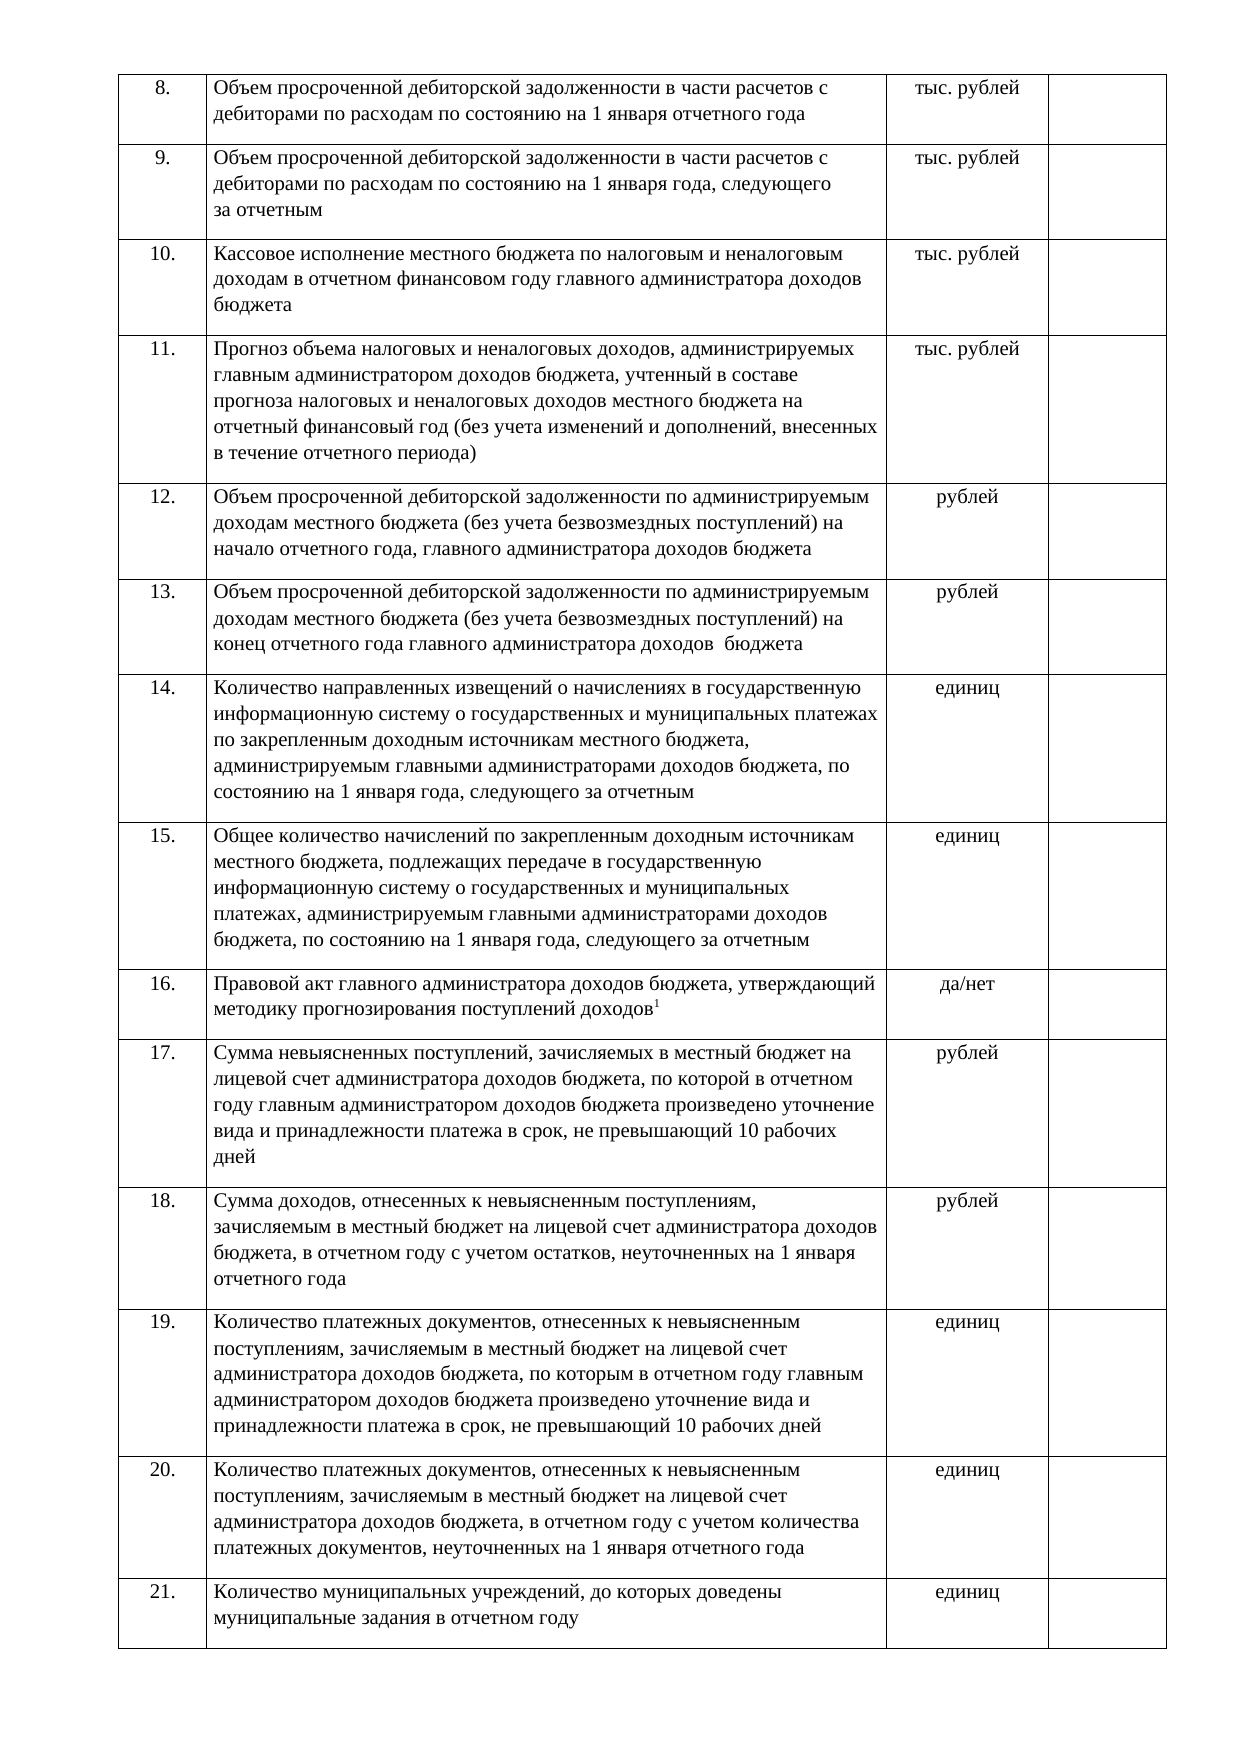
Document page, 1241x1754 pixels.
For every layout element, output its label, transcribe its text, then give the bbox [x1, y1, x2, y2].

table_cell единиц [887, 675, 1048, 822]
table_cell [1049, 1188, 1166, 1308]
table_cell рублей [887, 484, 1048, 578]
table_cell [1049, 1310, 1166, 1456]
table_cell 16. [119, 970, 206, 1039]
table_cell рублей [887, 1040, 1048, 1187]
table_cell [1049, 675, 1166, 822]
table_cell Количество платежных документов, отнесенных к невыясненным поступлениям, зачисляемым в местный бюджет на лицевой счет администратора доходов бюджета, по которым в отчетном году главным администратором доходов бюджета произведено уточнение вида и принадлежности платежа в срок, не превышающий 10 рабочих дней [207, 1310, 886, 1456]
table_cell Объем просроченной дебиторской задолженности в части расчетов с дебиторами по расходам по состоянию на 1 января года, следующего за отчетным [207, 145, 886, 239]
table_cell единиц [887, 823, 1048, 969]
table_cell Общее количество начислений по закрепленным доходным источникам местного бюджета, подлежащих передаче в государственную информационную систему о государственных и муниципальных платежах, администрируемым главными администраторами доходов бюджета, по состоянию на 1 января года, следующего за отчетным [207, 823, 886, 969]
table_cell Правовой акт главного администратора доходов бюджета, утверждающий методику прогнозирования поступлений доходов1 [207, 970, 886, 1039]
table_cell 15. [119, 823, 206, 969]
table_cell Объем просроченной дебиторской задолженности по администрируемым доходам местного бюджета (без учета безвозмездных поступлений) на начало отчетного года, главного администратора доходов бюджета [207, 484, 886, 578]
table_cell Объем просроченной дебиторской задолженности по администрируемым доходам местного бюджета (без учета безвозмездных поступлений) на конец отчетного года главного администратора доходов бюджета [207, 580, 886, 674]
table_cell Прогноз объема налоговых и неналоговых доходов, администрируемых главным администратором доходов бюджета, учтенный в составе прогноза налоговых и неналоговых доходов местного бюджета на отчетный финансовый год (без учета изменений и дополнений, внесенных в течение отчетного периода) [207, 336, 886, 483]
table_cell [1049, 240, 1166, 335]
table_cell Количество направленных извещений о начислениях в государственную информационную систему о государственных и муниципальных платежах по закрепленным доходным источникам местного бюджета, администрируемым главными администраторами доходов бюджета, по состоянию на 1 января года, следующего за отчетным [207, 675, 886, 822]
table_cell 13. [119, 580, 206, 674]
table_cell 9. [119, 145, 206, 239]
table_cell 8. [119, 75, 206, 144]
table_cell Объем просроченной дебиторской задолженности в части расчетов с дебиторами по расходам по состоянию на 1 января отчетного года [207, 75, 886, 144]
table_cell [1049, 1040, 1166, 1187]
table_cell 14. [119, 675, 206, 822]
table_cell тыс. рублей [887, 75, 1048, 144]
table_cell [1049, 580, 1166, 674]
table_cell Количество муниципальных учреждений, до которых доведены муниципальные задания в отчетном году [207, 1579, 886, 1647]
table_cell тыс. рублей [887, 336, 1048, 483]
table_cell рублей [887, 1188, 1048, 1308]
table_cell Кассовое исполнение местного бюджета по налоговым и неналоговым доходам в отчетном финансовом году главного администратора доходов бюджета [207, 240, 886, 335]
table_cell [1049, 75, 1166, 144]
table_cell единиц [887, 1457, 1048, 1578]
table_cell тыс. рублей [887, 240, 1048, 335]
table_cell [1049, 145, 1166, 239]
table_cell 21. [119, 1579, 206, 1647]
table_cell Сумма доходов, отнесенных к невыясненным поступлениям, зачисляемым в местный бюджет на лицевой счет администратора доходов бюджета, в отчетном году с учетом остатков, неуточненных на 1 января отчетного года [207, 1188, 886, 1308]
table_cell 17. [119, 1040, 206, 1187]
table_cell тыс. рублей [887, 145, 1048, 239]
table_cell [1049, 1579, 1166, 1647]
table_cell да/нет [887, 970, 1048, 1039]
table_cell 20. [119, 1457, 206, 1578]
table_cell Количество платежных документов, отнесенных к невыясненным поступлениям, зачисляемым в местный бюджет на лицевой счет администратора доходов бюджета, в отчетном году с учетом количества платежных документов, неуточненных на 1 января отчетного года [207, 1457, 886, 1578]
table_cell 10. [119, 240, 206, 335]
table_cell 12. [119, 484, 206, 578]
table_cell [1049, 823, 1166, 969]
table_cell [1049, 336, 1166, 483]
table_cell единиц [887, 1579, 1048, 1647]
table_cell [1049, 970, 1166, 1039]
table_cell единиц [887, 1310, 1048, 1456]
table_cell 18. [119, 1188, 206, 1308]
table_cell 11. [119, 336, 206, 483]
table_cell [1049, 484, 1166, 578]
table_cell рублей [887, 580, 1048, 674]
table_cell Сумма невыясненных поступлений, зачисляемых в местный бюджет на лицевой счет администратора доходов бюджета, по которой в отчетном году главным администратором доходов бюджета произведено уточнение вида и принадлежности платежа в срок, не превышающий 10 рабочих дней [207, 1040, 886, 1187]
table_cell [1049, 1457, 1166, 1578]
table_cell 19. [119, 1310, 206, 1456]
